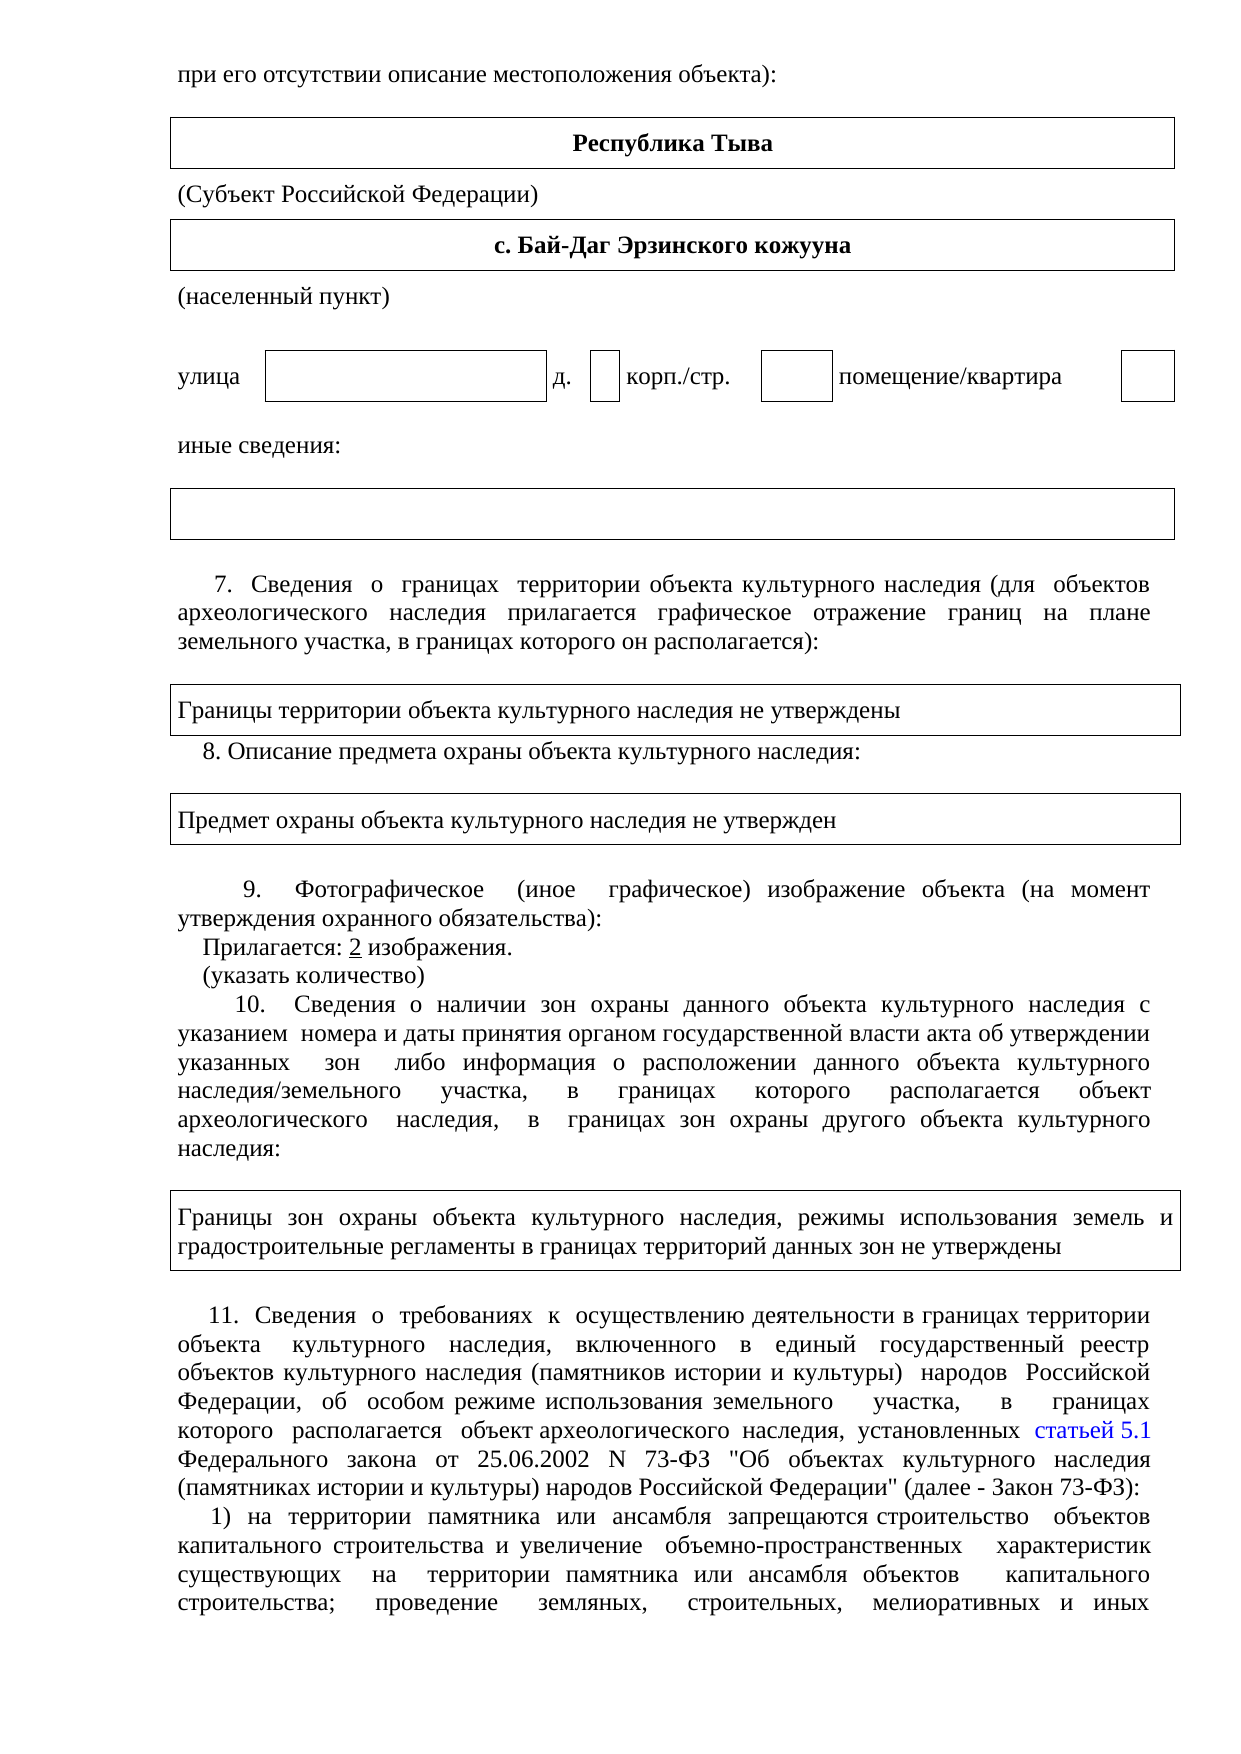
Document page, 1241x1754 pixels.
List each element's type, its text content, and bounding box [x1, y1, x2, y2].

table_header Республика Тыва [171, 118, 1174, 168]
text 11. Сведения о требованиях к осуществлению деятельности в границах территории объекта культурного наследия, включенного в единый государственный реестр объектов культурного наследия (памятников истории и культуры) народов Российской Федерации, об особом режиме использования земельного участка, в границах которого располагается объект археологического наследия, установленных статьей 5.1 Федерального закона от 25.06.2002 N 73-ФЗ "Об объектах культурного наследия (памятниках истории и культуры) народов Российской Федерации" (далее - Закон 73-ФЗ): [177, 1300, 1152, 1501]
text 10. Сведения о наличии зон охраны данного объекта культурного наследия с указанием номера и даты принятия органом государственной власти акта об утверждении указанных зон либо информация о расположении данного объекта культурного наследия/земельного участка, в границах которого располагается объект археологического наследия, в границах зон охраны другого объекта культурного наследия: [177, 989, 1152, 1162]
table_cell (Субъект Российской Федерации) [171, 169, 1175, 219]
table_header д. [547, 350, 590, 401]
table_header корп./стр. [620, 350, 761, 401]
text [177, 1501, 1152, 1616]
table_header [1122, 351, 1174, 401]
table_cell (населенный пункт) [171, 271, 1175, 321]
table_header Предмет охраны объекта культурного наследия не утвержден [171, 794, 1180, 844]
table_header [762, 351, 832, 401]
table_header улица [171, 350, 265, 401]
table_cell с. Бай-Даг Эрзинского кожууна [171, 220, 1174, 270]
text 8. Описание предмета охраны объекта культурного наследия: [177, 736, 1152, 764]
text (указать количество) [177, 960, 1152, 989]
table_header [171, 489, 1174, 539]
text иные сведения: [177, 430, 1152, 459]
text Прилагается: 2 изображения. [177, 932, 1152, 960]
text 9. Фотографическое (иное графическое) изображение объекта (на момент утверждения охранного обязательства): [177, 874, 1152, 932]
text 7. Сведения о границах территории объекта культурного наследия (для объектов археологического наследия прилагается графическое отражение границ на плане земельного участка, в границах которого он располагается): [177, 569, 1152, 655]
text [177, 59, 1152, 88]
table_header Границы зон охраны объекта культурного наследия, режимы использования земель и градостроительные регламенты в границах территорий данных зон не утверждены [171, 1191, 1180, 1270]
table_header [591, 351, 619, 401]
table_header Границы территории объекта культурного наследия не утверждены [171, 685, 1180, 735]
table_header [266, 351, 546, 401]
table_header помещение/квартира [833, 350, 1121, 401]
